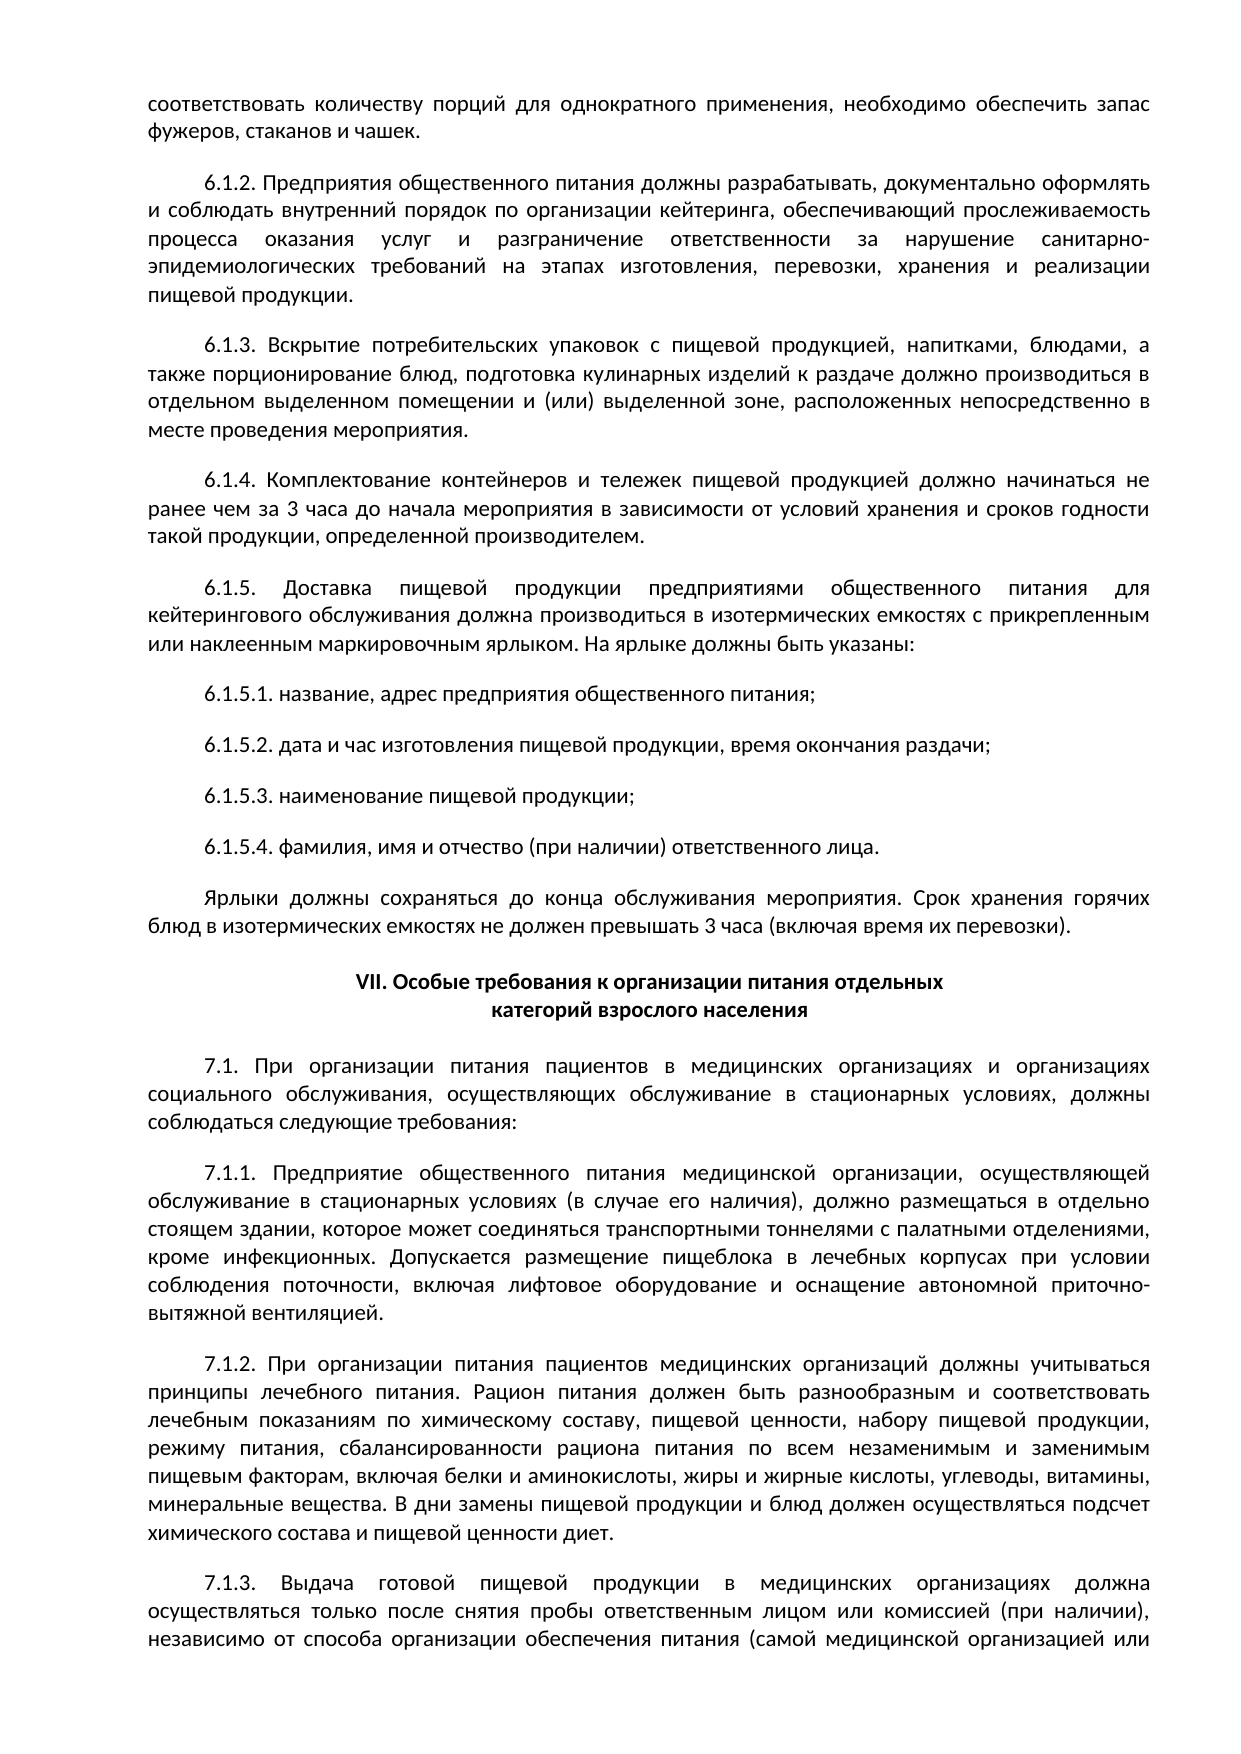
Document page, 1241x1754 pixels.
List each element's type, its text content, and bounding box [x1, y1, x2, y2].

text 6.1.2. Предприятия общественного питания должны разрабатывать, документально оформлять и соблюдать внутренний порядок по организации кейтеринга, обеспечивающий прослеживаемость процесса оказания услуг и разграничение ответственности за нарушение санитарно-эпидемиологических требований на этапах изготовления, перевозки, хранения и реализации пищевой продукции. [148, 168, 1152, 308]
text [148, 1568, 1152, 1653]
text 6.1.3. Вскрытие потребительских упаковок с пищевой продукцией, напитками, блюдами, а также порционирование блюд, подготовка кулинарных изделий к раздаче должно производиться в отдельном выделенном помещении и (или) выделенной зоне, расположенных непосредственно в месте проведения мероприятия. [148, 331, 1152, 443]
text 6.1.5.2. дата и час изготовления пищевой продукции, время окончания раздачи; [148, 731, 1152, 758]
title VII. Особые требования к организации питания отдельных [148, 967, 1152, 995]
text 7.1.2. При организации питания пациентов медицинских организаций должны учитываться принципы лечебного питания. Рацион питания должен быть разнообразным и соответствовать лечебным показаниям по химическому составу, пищевой ценности, набору пищевой продукции, режиму питания, сбалансированности рациона питания по всем незаменимым и заменимым пищевым факторам, включая белки и аминокислоты, жиры и жирные кислоты, углеводы, витамины, минеральные вещества. В дни замены пищевой продукции и блюд должен осуществляться подсчет химического состава и пищевой ценности диет. [148, 1349, 1152, 1546]
text 6.1.5.4. фамилия, имя и отчество (при наличии) ответственного лица. [148, 832, 1152, 860]
text 6.1.5. Доставка пищевой продукции предприятиями общественного питания для кейтерингового обслуживания должна производиться в изотермических емкостях с прикрепленным или наклеенным маркировочным ярлыком. На ярлыке должны быть указаны: [148, 573, 1152, 657]
text 6.1.5.1. название, адрес предприятия общественного питания; [148, 679, 1152, 708]
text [148, 89, 1152, 145]
text Ярлыки должны сохраняться до конца обслуживания мероприятия. Срок хранения горячих блюд в изотермических емкостях не должен превышать 3 часа (включая время их перевозки). [148, 883, 1152, 939]
text 6.1.4. Комплектование контейнеров и тележек пищевой продукцией должно начинаться не ранее чем за 3 часа до начала мероприятия в зависимости от условий хранения и сроков годности такой продукции, определенной производителем. [148, 466, 1152, 550]
text 6.1.5.3. наименование пищевой продукции; [148, 781, 1152, 809]
title категорий взрослого населения [148, 995, 1152, 1023]
text 7.1. При организации питания пациентов в медицинских организациях и организациях социального обслуживания, осуществляющих обслуживание в стационарных условиях, должны соблюдаться следующие требования: [148, 1051, 1152, 1136]
text 7.1.1. Предприятие общественного питания медицинской организации, осуществляющей обслуживание в стационарных условиях (в случае его наличия), должно размещаться в отдельно стоящем здании, которое может соединяться транспортными тоннелями с палатными отделениями, кроме инфекционных. Допускается размещение пищеблока в лечебных корпусах при условии соблюдения поточности, включая лифтовое оборудование и оснащение автономной приточно-вытяжной вентиляцией. [148, 1158, 1152, 1327]
